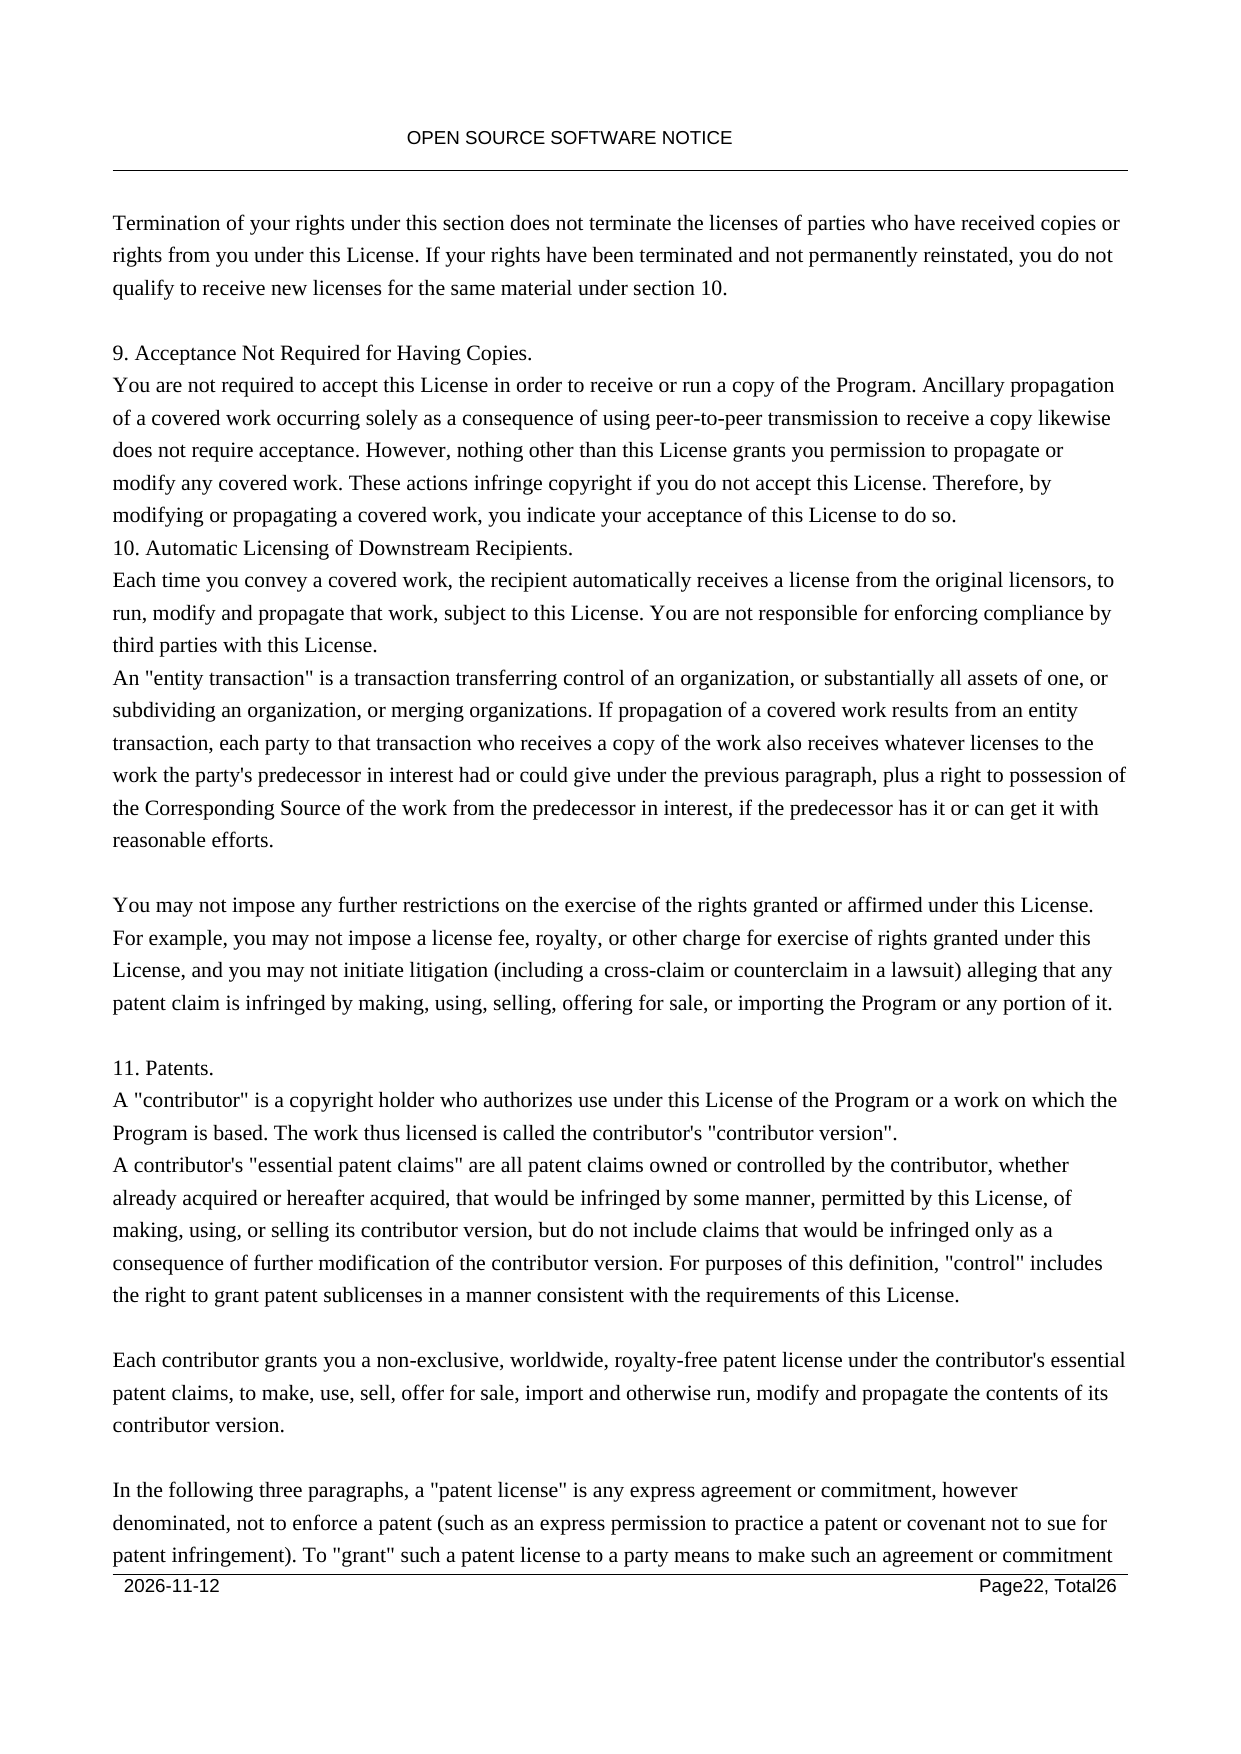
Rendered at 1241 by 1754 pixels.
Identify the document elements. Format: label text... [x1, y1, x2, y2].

text 10. Automatic Licensing of Downstream Recipients. [112, 531, 1128, 564]
text Each time you convey a covered work, the recipient automatically receives a license from the original licensors, to run, modify and propagate that work, subject to this License. You are not responsible for enforcing compliance by third parties with this License. [112, 564, 1128, 661]
text A contributor's "essential patent claims" are all patent claims owned or controlled by the contributor, whether already acquired or hereafter acquired, that would be infringed by some manner, permitted by this License, of making, using, or selling its contributor version, but do not include claims that would be infringed only as a consequence of further modification of the contributor version. For purposes of this definition, "control" includes the right to grant patent sublicenses in a manner consistent with the requirements of this License. [112, 1149, 1128, 1311]
text Each contributor grants you a non-exclusive, worldwide, royalty-free patent license under the contributor's essential patent claims, to make, use, sell, offer for sale, import and otherwise run, modify and propagate the contents of its contributor version. [112, 1344, 1128, 1441]
text You may not impose any further restrictions on the exercise of the rights granted or affirmed under this License. For example, you may not impose a license fee, royalty, or other charge for exercise of rights granted under this License, and you may not initiate litigation (including a cross-claim or counterclaim in a lawsuit) alleging that any patent claim is infringed by making, using, selling, offering for sale, or importing the Program or any portion of it. [112, 889, 1128, 1019]
text 9. Acceptance Not Required for Having Copies. [112, 336, 1128, 369]
text 11. Patents. [112, 1051, 1128, 1084]
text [112, 1474, 1128, 1571]
text A "contributor" is a copyright holder who authorizes use under this License of the Program or a work on which the Program is based. The work thus licensed is called the contributor's "contributor version". [112, 1084, 1128, 1149]
text Termination of your rights under this section does not terminate the licenses of parties who have received copies or rights from you under this License. If your rights have been terminated and not permanently reinstated, you do not qualify to receive new licenses for the same material under section 10. [112, 206, 1128, 304]
text You are not required to accept this License in order to receive or run a copy of the Program. Ancillary propagation of a covered work occurring solely as a consequence of using peer-to-peer transmission to receive a copy likewise does not require acceptance. However, nothing other than this License grants you permission to propagate or modify any covered work. These actions infringe copyright if you do not accept this License. Therefore, by modifying or propagating a covered work, you indicate your acceptance of this License to do so. [112, 369, 1128, 531]
text An "entity transaction" is a transaction transferring control of an organization, or substantially all assets of one, or subdividing an organization, or merging organizations. If propagation of a covered work results from an entity transaction, each party to that transaction who receives a copy of the work also receives whatever licenses to the work the party's predecessor in interest had or could give under the previous paragraph, plus a right to possession of the Corresponding Source of the work from the predecessor in interest, if the predecessor has it or can get it with reasonable efforts. [112, 661, 1128, 856]
